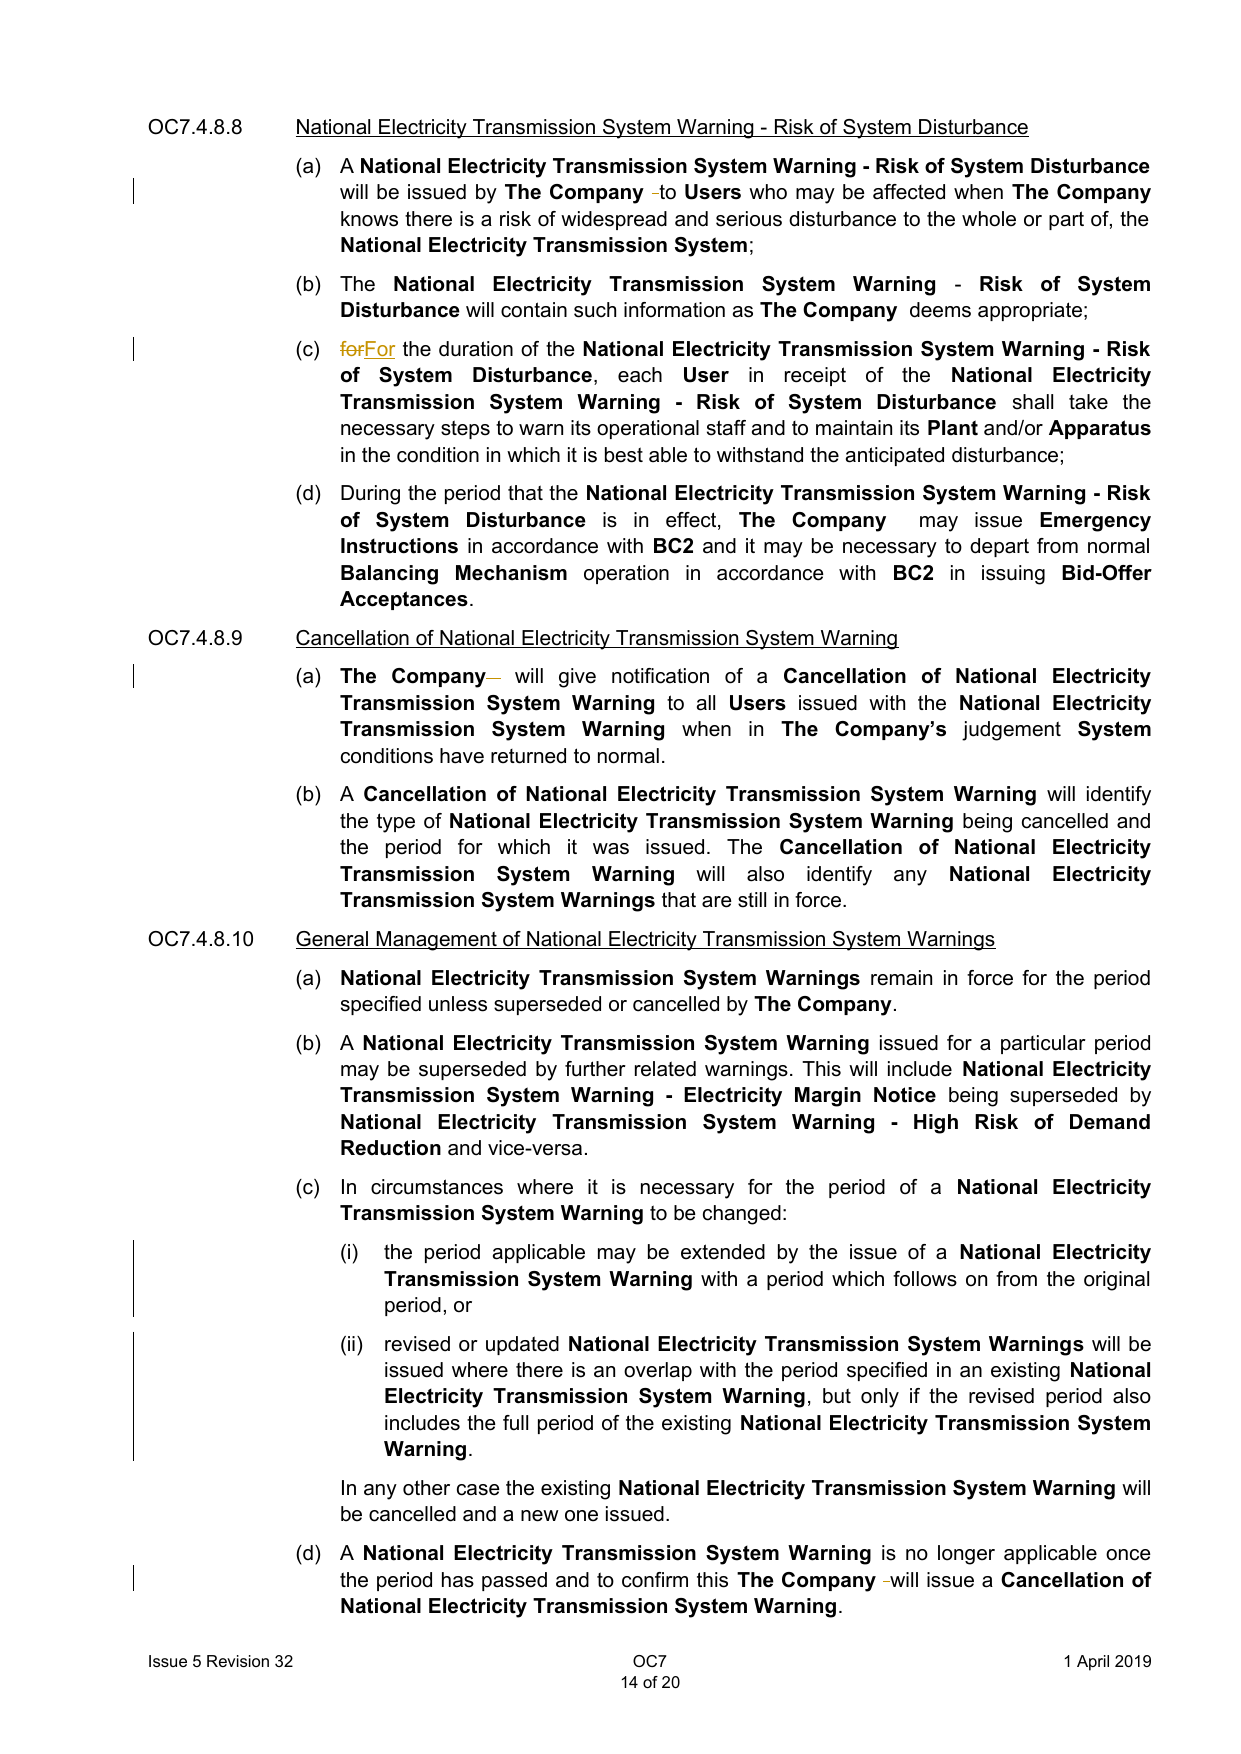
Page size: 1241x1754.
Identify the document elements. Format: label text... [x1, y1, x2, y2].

text (a) National Electricity Transmission System Warnings remain in force for the period specified unless superseded or cancelled by The Company. [295, 965, 1152, 1016]
text (i) the period applicable may be extended by the issue of a National Electricity Transmission System Warning with a period which follows on from the original period, or [340, 1240, 1152, 1317]
text (c) the duration of the National Electricity Transmission System Warning - Risk of System Disturbance, each User in receipt of the National Electricity Transmission System Warning - Risk of System Disturbance shall take the necessary steps to warn its operational staff and to maintain its Plant and/or Apparatus in the condition in which it is best able to withstand the anticipated disturbance; [295, 337, 1152, 466]
text (a) A National Electricity Transmission System Warning - Risk of System Disturbance will be issued by The Company to Users who may be affected when The Company knows there is a risk of widespread and serious disturbance to the whole or part of, the National Electricity Transmission System; [295, 154, 1152, 257]
text OC7.4.8.10 General Management of National Electricity Transmission System Warnings [148, 927, 1152, 951]
text OC7.4.8.8 National Electricity Transmission System Warning - Risk of System Disturbance [148, 115, 1152, 139]
text (a) The Company will give notification of a Cancellation of National Electricity Transmission System Warning to all Users issued with the National Electricity Transmission System Warning when in The Company’s judgement System conditions have returned to normal. [295, 664, 1152, 767]
text (c) In circumstances where it is necessary for the period of a National Electricity Transmission System Warning to be changed: [295, 1175, 1152, 1225]
text (b) The National Electricity Transmission System Warning - Risk of System Disturbance will contain such information as The Company deems appropriate; [295, 272, 1152, 322]
text In any other case the existing National Electricity Transmission System Warning will be cancelled and a new one issued. [295, 1476, 1152, 1526]
text (ii) revised or updated National Electricity Transmission System Warnings will be issued where there is an overlap with the period specified in an existing National Electricity Transmission System Warning, but only if the revised period also includes the full period of the existing National Electricity Transmission System Warning. [340, 1332, 1152, 1461]
text OC7.4.8.9 Cancellation of National Electricity Transmission System Warning [148, 626, 1152, 649]
text (b) A National Electricity Transmission System Warning issued for a particular period may be superseded by further related warnings. This will include National Electricity Transmission System Warning - Electricity Margin Notice being superseded by National Electricity Transmission System Warning - High Risk of Demand Reduction and vice-versa. [295, 1031, 1152, 1160]
text (d) During the period that the National Electricity Transmission System Warning - Risk of System Disturbance is in effect, The Company may issue Emergency Instructions in accordance with BC2 and it may be necessary to depart from normal Balancing Mechanism operation in accordance with BC2 in issuing Bid-Offer Acceptances. [295, 481, 1152, 611]
text (d) A National Electricity Transmission System Warning is no longer applicable once the period has passed and to confirm this The Company will issue a Cancellation of National Electricity Transmission System Warning. [295, 1541, 1152, 1618]
text (b) A Cancellation of National Electricity Transmission System Warning will identify the type of National Electricity Transmission System Warning being cancelled and the period for which it was issued. The Cancellation of National Electricity Transmission System Warning will also identify any National Electricity Transmission System Warnings that are still in force. [295, 782, 1152, 912]
